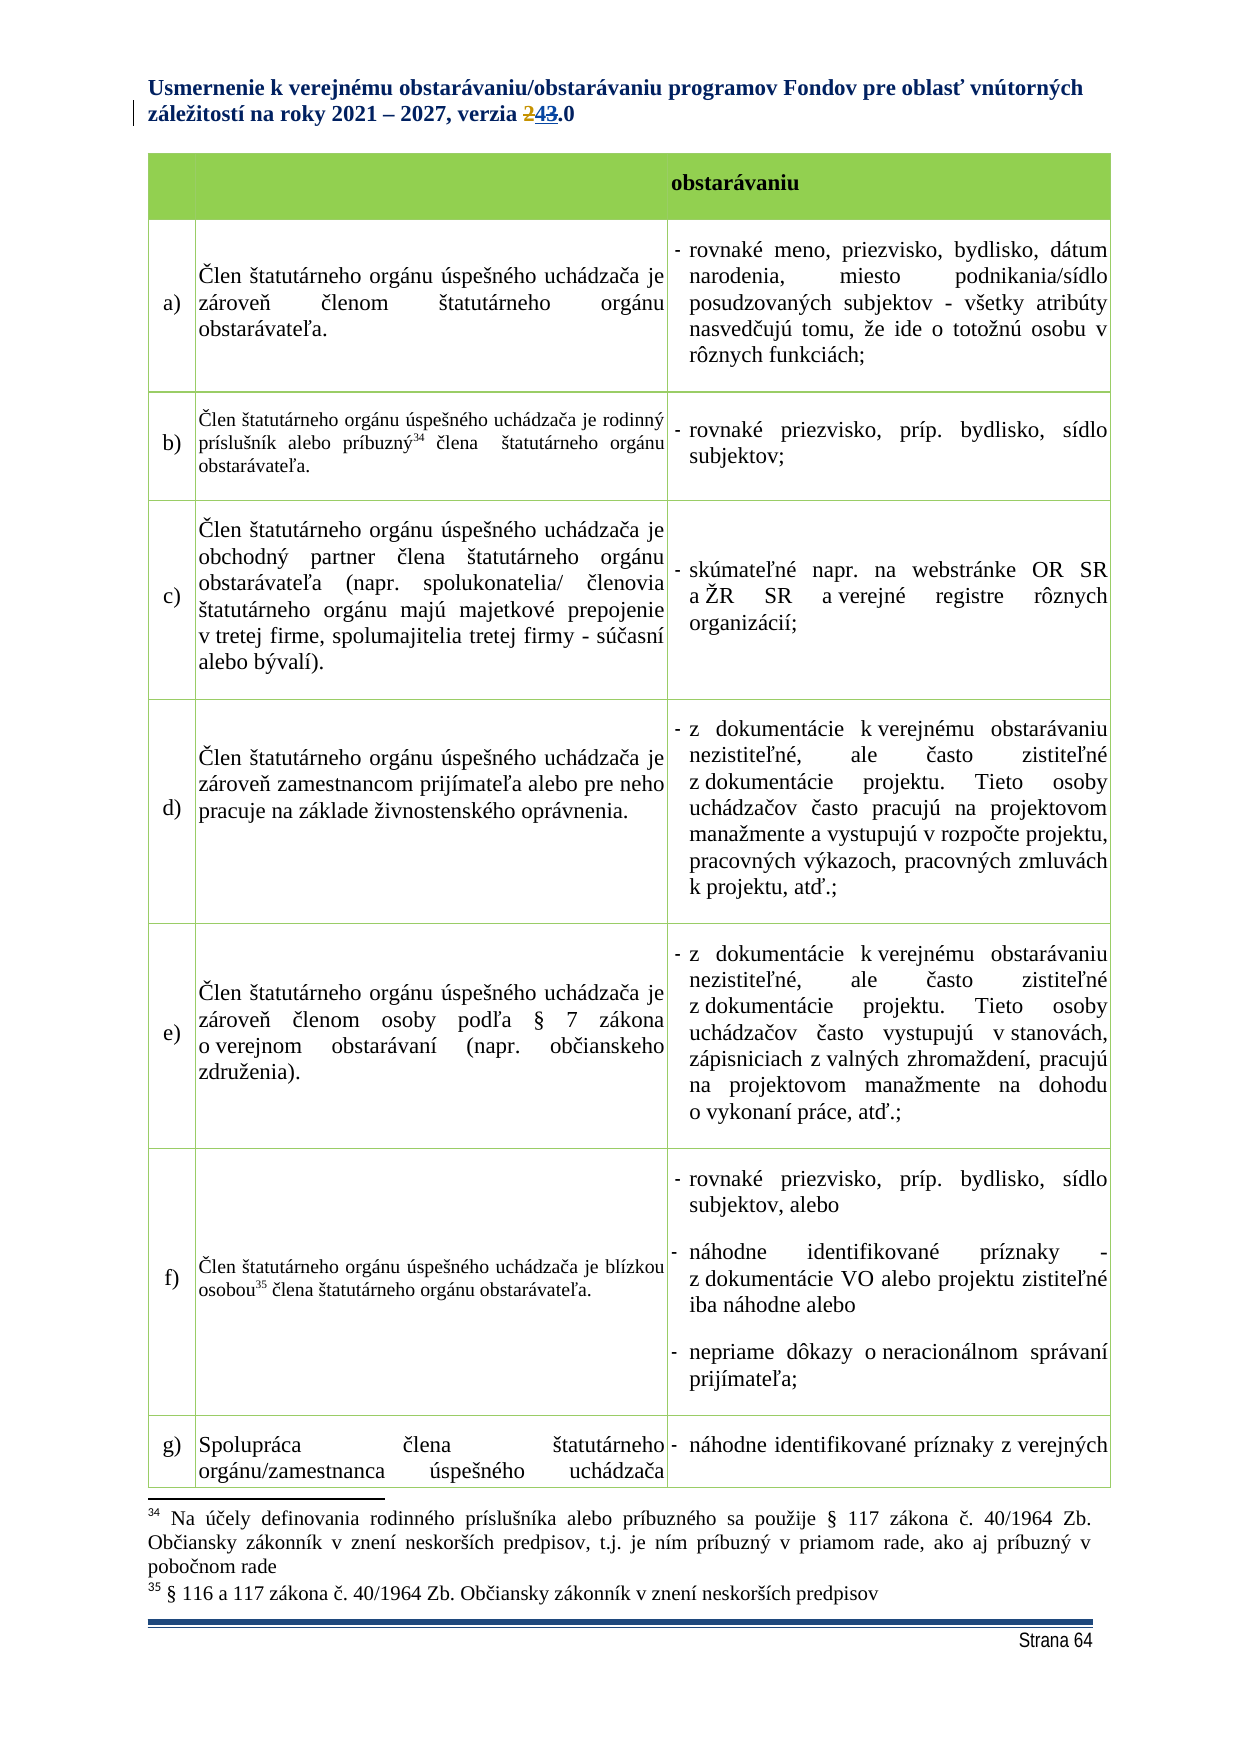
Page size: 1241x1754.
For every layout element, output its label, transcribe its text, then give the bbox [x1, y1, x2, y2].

table_cell z dokumentácie k verejnému obstarávaniu nezistiteľné, ale často zistiteľné z dokumentácie projektu. Tieto osoby uchádzačov často pracujú na projektovom manažmente a vystupujú v rozpočte projektu, pracovných výkazoch, pracovných zmluvách k projektu, atď.; [668, 700, 1110, 923]
table_cell rovnaké priezvisko, príp. bydlisko, sídlo subjektov, alebo náhodne identifikované príznaky - z dokumentácie VO alebo projektu zistiteľné iba náhodne alebo nepriame dôkazy o neracionálnom správaní prijímateľa; [668, 1149, 1110, 1415]
table_cell rovnaké meno, priezvisko, bydlisko, dátum narodenia, miesto podnikania/sídlo posudzovaných subjektov - všetky atribúty nasvedčujú tomu, že ide o totožnú osobu v rôznych funkciách; [668, 220, 1110, 391]
table_header Forma prepojenosti [196, 154, 667, 219]
table_cell b) [149, 393, 195, 500]
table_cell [668, 1416, 1110, 1487]
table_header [668, 154, 1110, 219]
table_cell Člen štatutárneho orgánu úspešného uchádzača je zároveň členom štatutárneho orgánu obstarávateľa. [196, 220, 667, 391]
table_header [149, 154, 195, 219]
table_cell f) [149, 1149, 195, 1415]
table_cell c) [149, 501, 195, 698]
table_cell Člen štatutárneho orgánu úspešného uchádzača je obchodný partner člena štatutárneho orgánu obstarávateľa (napr. spolukonatelia/ členovia štatutárneho orgánu majú majetkové prepojenie v tretej firme, spolumajitelia tretej firmy - súčasní alebo bývalí). [196, 501, 667, 698]
table_cell a) [149, 220, 195, 391]
table_cell e) [149, 924, 195, 1148]
table_cell Člen štatutárneho orgánu úspešného uchádzača je blízkou osobou člena štatutárneho orgánu obstarávateľa. [196, 1149, 667, 1415]
table_cell Člen štatutárneho orgánu úspešného uchádzača je zároveň členom osoby podľa § 7 zákona o verejnom obstarávaní (napr. občianskeho združenia). [196, 924, 667, 1148]
table_cell d) [149, 700, 195, 923]
table_cell rovnaké priezvisko, príp. bydlisko, sídlo subjektov; [668, 393, 1110, 500]
table_cell skúmateľné napr. na webstránke OR SR a ŽR SR a verejné registre rôznych organizácií; [668, 501, 1110, 698]
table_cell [196, 1416, 667, 1487]
table_cell Člen štatutárneho orgánu úspešného uchádzača je rodinný príslušník alebo príbuzný člena štatutárneho orgánu obstarávateľa. [196, 393, 667, 500]
table_cell Člen štatutárneho orgánu úspešného uchádzača je zároveň zamestnancom prijímateľa alebo pre neho pracuje na základe živnostenského oprávnenia. [196, 700, 667, 923]
table_cell g) [149, 1416, 195, 1487]
table_cell z dokumentácie k verejnému obstarávaniu nezistiteľné, ale často zistiteľné z dokumentácie projektu. Tieto osoby uchádzačov často vystupujú v stanovách, zápisniciach z valných zhromaždení, pracujú na projektovom manažmente na dohodu o vykonaní práce, atď.; [668, 924, 1110, 1148]
